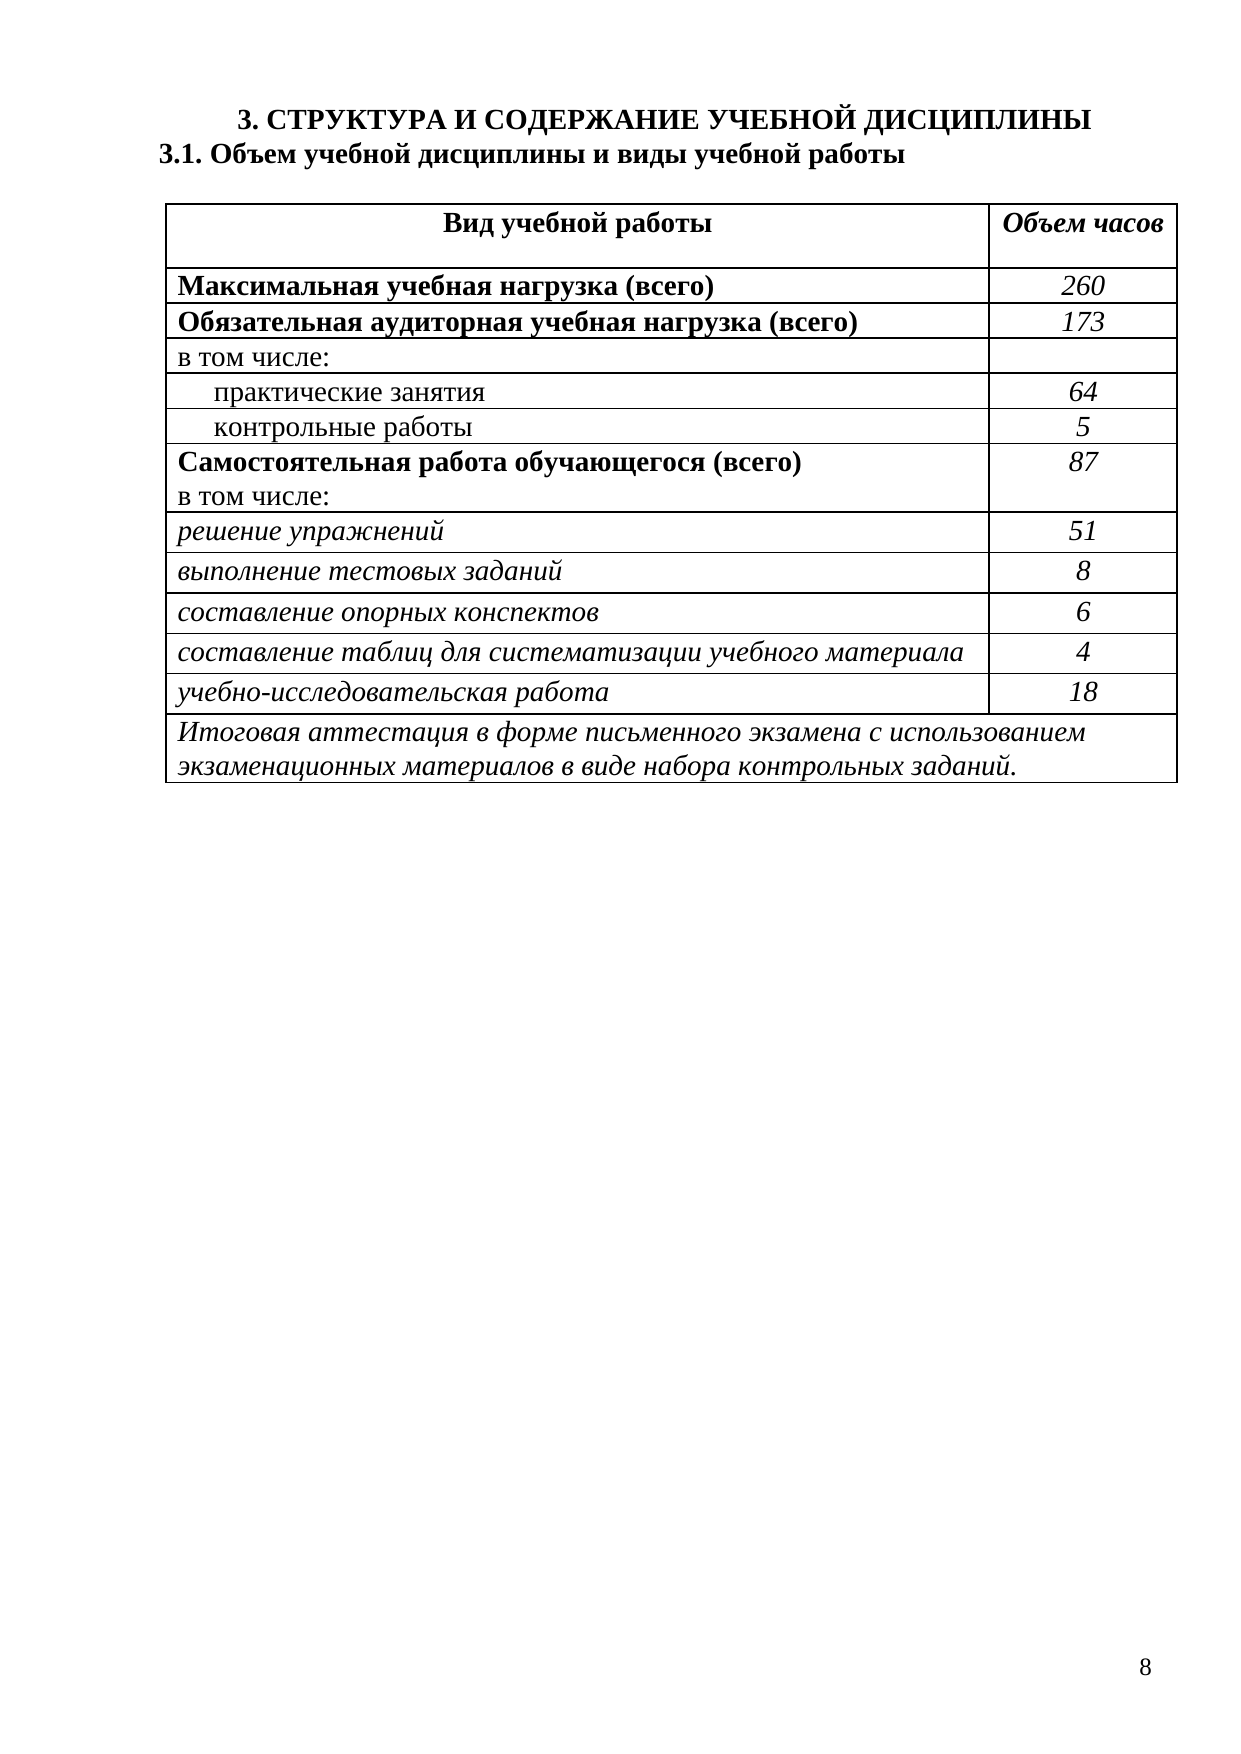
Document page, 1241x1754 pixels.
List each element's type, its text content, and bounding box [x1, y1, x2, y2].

table_cell 8 [990, 553, 1176, 592]
table_cell 87 [990, 444, 1176, 511]
table_cell Обязательная аудиторная учебная нагрузка (всего) [167, 304, 988, 337]
table_cell Самостоятельная работа обучающегося (всего) в том числе: [167, 444, 988, 511]
table_cell 4 [990, 634, 1176, 673]
table_cell 5 [990, 409, 1176, 442]
table_cell Максимальная учебная нагрузка (всего) [167, 269, 988, 302]
table_cell контрольные работы [167, 409, 988, 442]
table_cell 260 [990, 269, 1176, 302]
table_cell 64 [990, 374, 1176, 407]
table_cell 18 [990, 674, 1176, 713]
table_cell 173 [990, 304, 1176, 337]
table_cell в том числе: [167, 339, 988, 372]
table_cell практические занятия [167, 374, 988, 407]
table_cell учебно-исследовательская работа [167, 674, 988, 713]
table_cell составление опорных конспектов [167, 594, 988, 632]
table_cell 6 [990, 594, 1176, 632]
table_cell Итоговая аттестация в форме письменного экзамена с использованием экзаменационных материалов в виде набора контрольных заданий. [167, 715, 1176, 782]
subtitle 3. СТРУКТУРА И СОДЕРЖАНИЕ УЧЕБНОЙ ДИСЦИПЛИНЫ [177, 102, 1152, 136]
table_header Объем часов [990, 205, 1176, 267]
text 3.1. Объем учебной дисциплины и виды учебной работы [158, 136, 1152, 169]
table_header Вид учебной работы [167, 205, 988, 267]
table_cell 51 [990, 513, 1176, 552]
table_cell выполнение тестовых заданий [167, 553, 988, 592]
table_cell составление таблиц для систематизации учебного материала [167, 634, 988, 673]
table_cell [990, 339, 1176, 372]
table_cell решение упражнений [167, 513, 988, 552]
